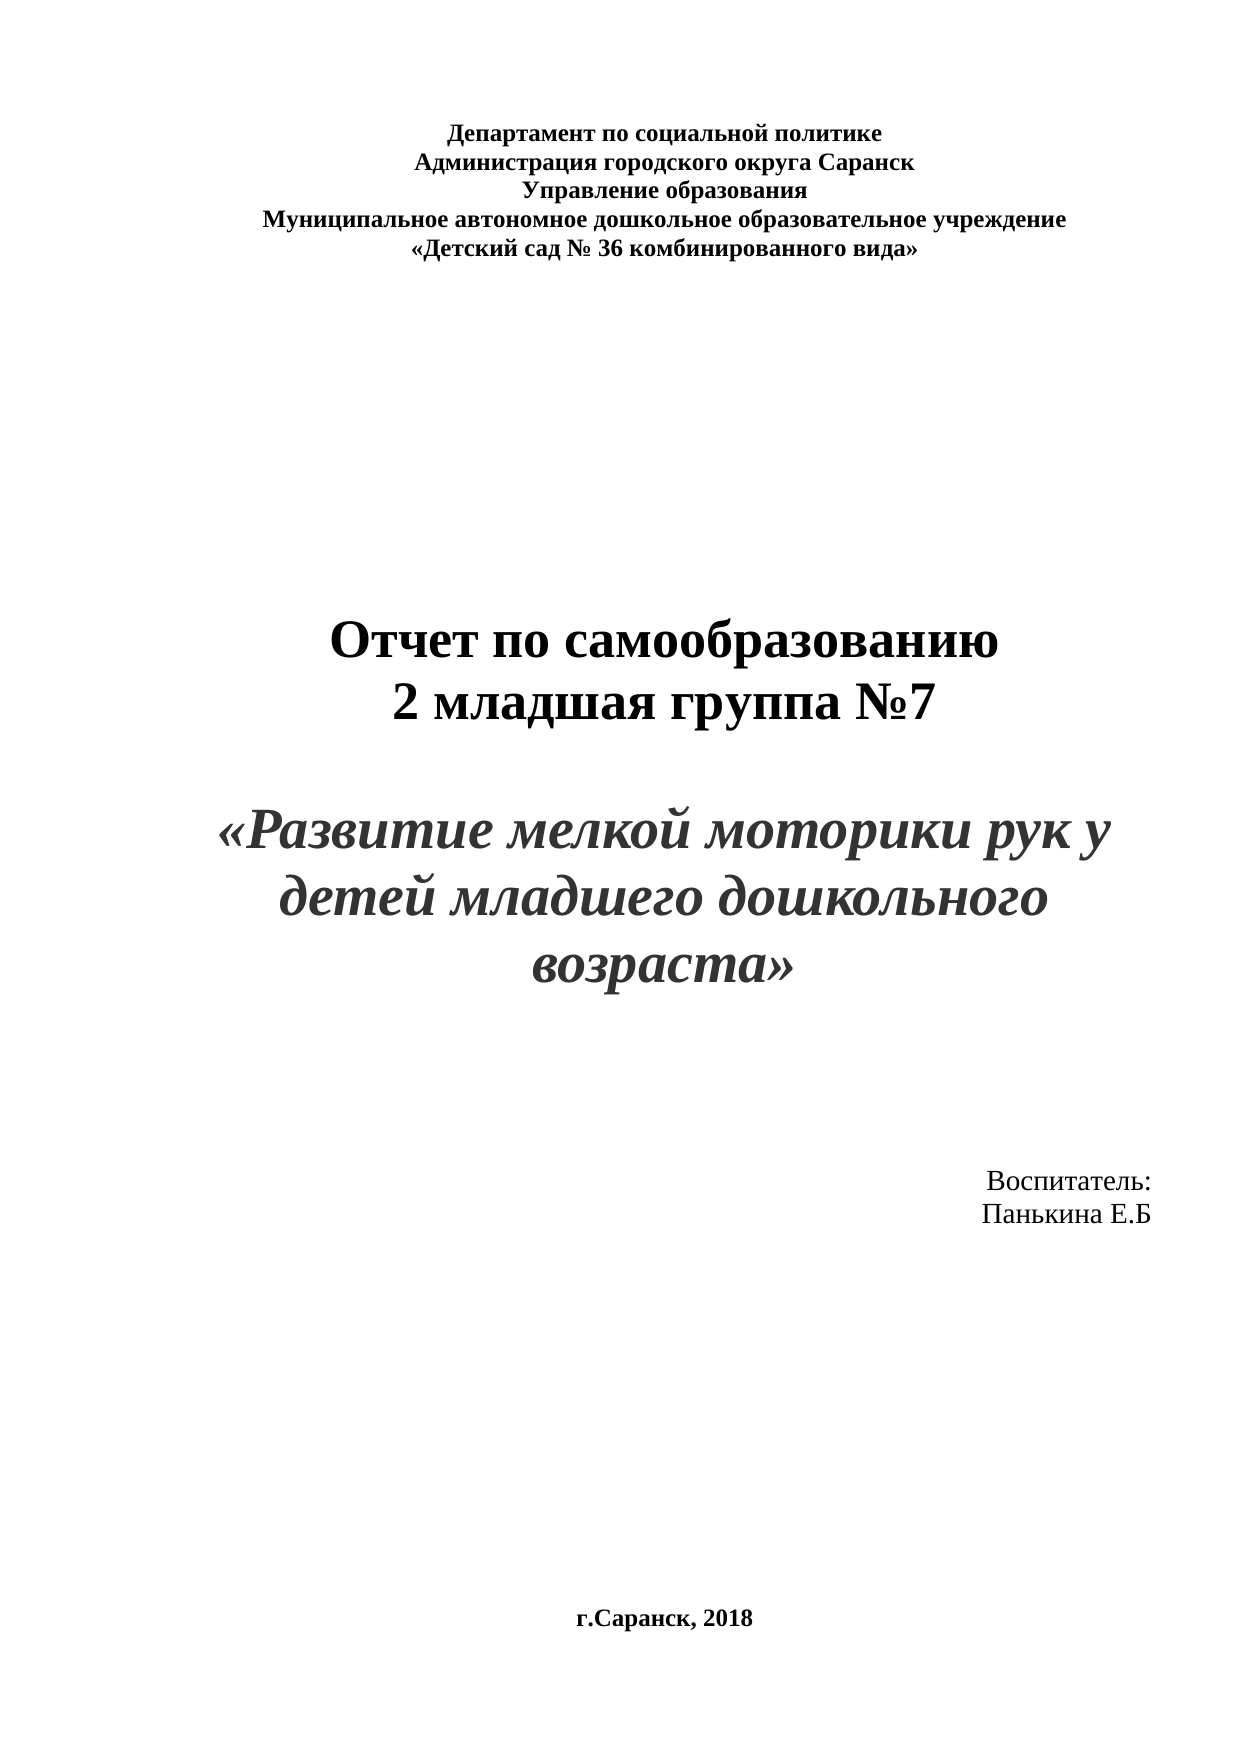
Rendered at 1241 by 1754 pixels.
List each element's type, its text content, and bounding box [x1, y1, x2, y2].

text Воспитатель: [177, 1163, 1152, 1196]
text «Детский сад № 36 комбинированного вида» [177, 233, 1152, 262]
text Панькина Е.Б [177, 1196, 1152, 1230]
text Управление образования [177, 176, 1152, 204]
text Отчет по самообразованию [177, 607, 1152, 669]
text 2 младшая группа №7 [177, 669, 1152, 731]
text Департамент по социальной политике [177, 118, 1152, 147]
text Муниципальное автономное дошкольное образовательное учреждение [177, 204, 1152, 233]
text г.Саранск, 2018 [177, 1603, 1152, 1632]
text «Развитие мелкой моторики рук у детей младшего дошкольного возраста» [177, 794, 1152, 995]
text Администрация городского округа Саранск [177, 147, 1152, 176]
